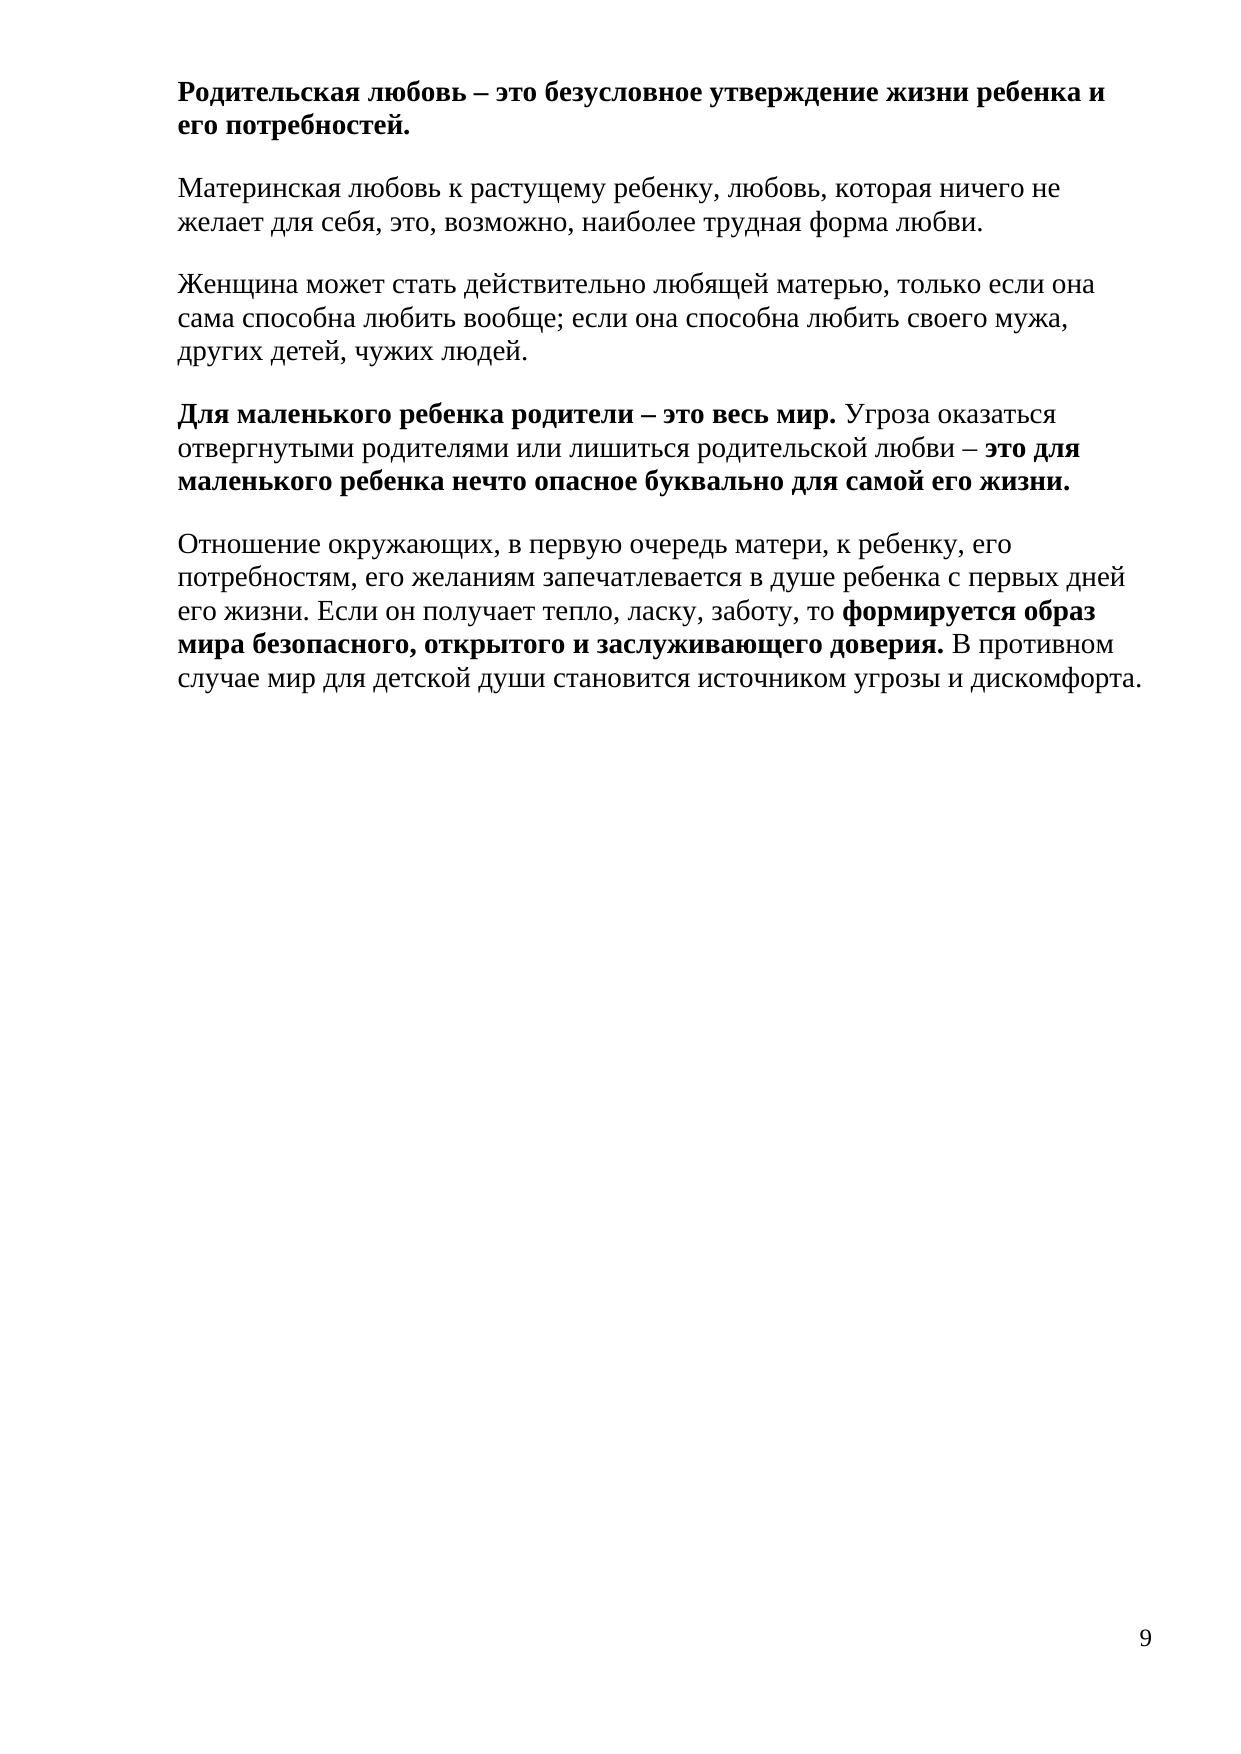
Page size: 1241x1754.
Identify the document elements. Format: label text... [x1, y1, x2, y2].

text Женщина может стать действительно любящей матерью, только если она сама способна любить вообще; если она способна любить своего мужа, других детей, чужих людей. [177, 266, 1152, 367]
text Материнская любовь к растущему ребенку, любовь, которая ничего не желает для себя, это, возможно, наиболее трудная форма любви. [177, 170, 1152, 237]
text Для маленького ребенка родители – это весь мир. Угроза оказаться отвергнутыми родителями или лишиться родительской любви – это для маленького ребенка нечто опасное буквально для самой его жизни. [177, 396, 1152, 497]
text Родительская любовь – это безусловное утверждение жизни ребенка и его потребностей. [177, 74, 1152, 141]
text Отношение окружающих, в первую очередь матери, к ребенку, его потребностям, его желаниям запечатлевается в душе ребенка с первых дней его жизни. Если он получает тепло, ласку, заботу, то формируется образ мира безопасного, открытого и заслуживающего доверия. В противном случае мир для детской души становится источником угрозы и дискомфорта. [177, 526, 1152, 694]
